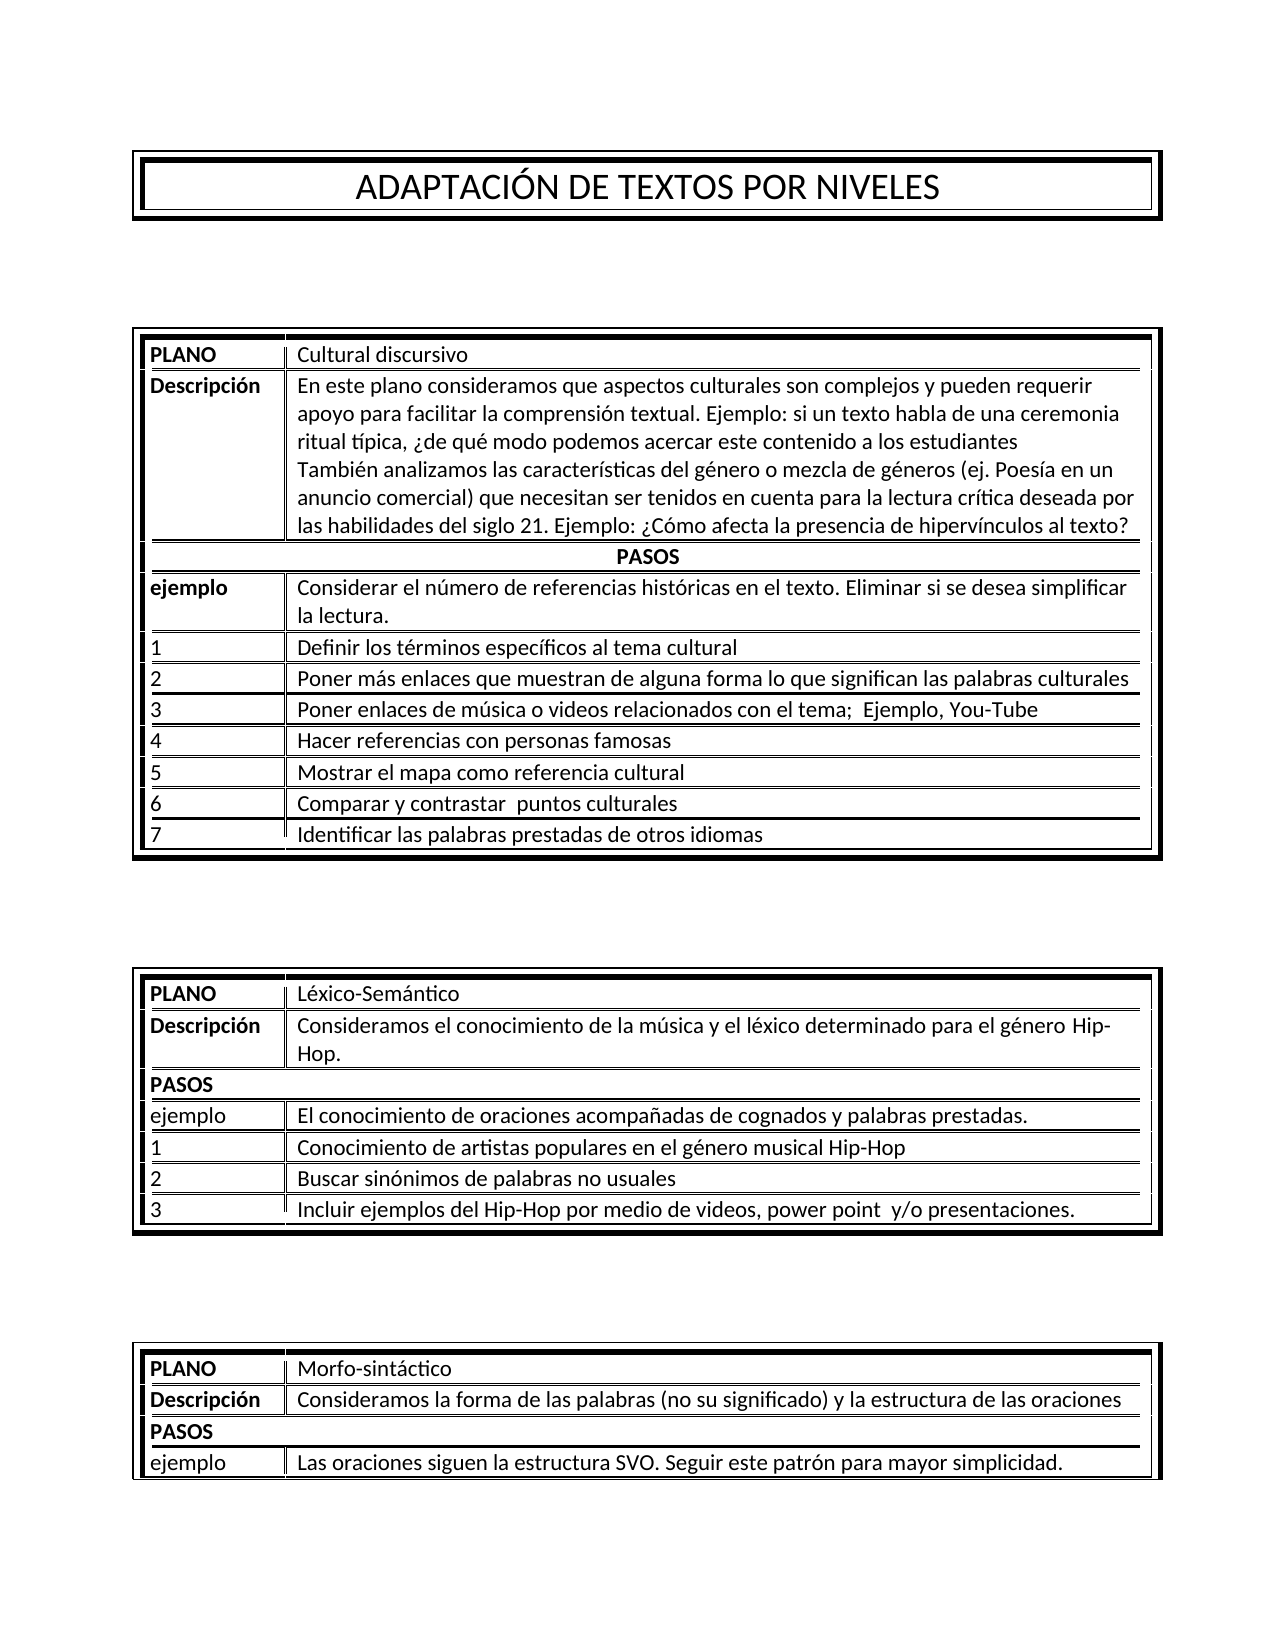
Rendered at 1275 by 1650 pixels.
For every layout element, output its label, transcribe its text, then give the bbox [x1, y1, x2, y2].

table_cell En este plano consideramos que aspectos culturales son complejos y pueden requerir apoyo para facilitar la comprensión textual. Ejemplo: si un texto habla de una ceremonia ritual típica, ¿de qué modo podemos acercar este contenido a los estudiantes También analizamos las características del género o mezcla de géneros (ej. Poesía en un anuncio comercial) que necesitan ser tenidos en cuenta para la lectura crítica deseada por las habilidades del siglo 21. Ejemplo: ¿Cómo afecta la presencia de hipervínculos al texto? [286, 368, 1157, 539]
table_cell PASOS [139, 1067, 1157, 1098]
table_cell Descripción [145, 1383, 284, 1414]
table_cell 6 [139, 786, 286, 817]
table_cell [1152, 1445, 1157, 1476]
table_cell 5 [145, 755, 284, 786]
table_cell Conocimiento de artistas populares en el género musical Hip-Hop [287, 1129, 1151, 1161]
table_cell 3 [145, 692, 284, 723]
table_header Cultural discursivo [286, 329, 1157, 368]
table_cell PASOS [145, 539, 1151, 570]
table_header PLANO [145, 1350, 286, 1382]
table_header Morfo-sintáctico [286, 1343, 1157, 1382]
table_header PLANO [145, 975, 286, 1008]
table_cell Buscar sinónimos de palabras no usuales [286, 1161, 1157, 1192]
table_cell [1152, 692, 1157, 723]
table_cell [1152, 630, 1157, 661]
table_cell Poner enlaces de música o videos relacionados con el tema; Ejemplo, You-Tube [287, 692, 1151, 723]
table_cell Hacer referencias con personas famosas [287, 723, 1151, 754]
table_cell Poner más enlaces que muestran de alguna forma lo que significan las palabras culturales [286, 661, 1157, 692]
table_cell Considerar el número de referencias históricas en el texto. Eliminar si se desea simplificar la lectura. [287, 570, 1151, 629]
table_cell Comparar y contrastar puntos culturales [286, 786, 1157, 817]
table_cell ejemplo [145, 570, 284, 629]
table_cell 3 [139, 1192, 286, 1223]
table_cell Consideramos el conocimiento de la música y el léxico determinado para el género Hip-Hop. [286, 1008, 1157, 1067]
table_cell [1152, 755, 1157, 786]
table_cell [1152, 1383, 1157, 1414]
table_cell 4 [145, 723, 284, 754]
table_cell Consideramos la forma de las palabras (no su significado) y la estructura de las oraciones [287, 1383, 1151, 1414]
table_cell 2 [139, 1161, 286, 1192]
table_header ADAPTACIÓN DE TEXTOS POR NIVELES [139, 152, 1157, 208]
table_cell 1 [145, 1129, 284, 1161]
table_cell ejemplo [145, 1098, 284, 1129]
table_cell 7 [145, 817, 286, 848]
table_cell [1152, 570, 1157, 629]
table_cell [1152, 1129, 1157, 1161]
table_cell Descripción [139, 1008, 286, 1067]
table_cell Definir los términos específicos al tema cultural [287, 630, 1151, 661]
table_cell Identificar las palabras prestadas de otros idiomas [286, 817, 1151, 848]
table_header Léxico-Semántico [286, 969, 1157, 1008]
table_cell 1 [145, 630, 284, 661]
table_cell PASOS [139, 1414, 1157, 1445]
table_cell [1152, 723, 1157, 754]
table_cell 2 [139, 661, 286, 692]
table_cell Descripción [139, 368, 286, 539]
table_cell El conocimiento de oraciones acompañadas de cognados y palabras prestadas. [287, 1098, 1151, 1129]
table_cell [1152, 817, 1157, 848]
table_cell Incluir ejemplos del Hip-Hop por medio de videos, power point y/o presentaciones. [286, 1192, 1157, 1223]
table_cell Mostrar el mapa como referencia cultural [287, 755, 1151, 786]
table_cell Las oraciones siguen la estructura SVO. Seguir este patrón para mayor simplicidad. [286, 1445, 1151, 1476]
table_cell ejemplo [145, 1445, 286, 1476]
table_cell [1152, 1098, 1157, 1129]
table_header PLANO [145, 335, 286, 368]
